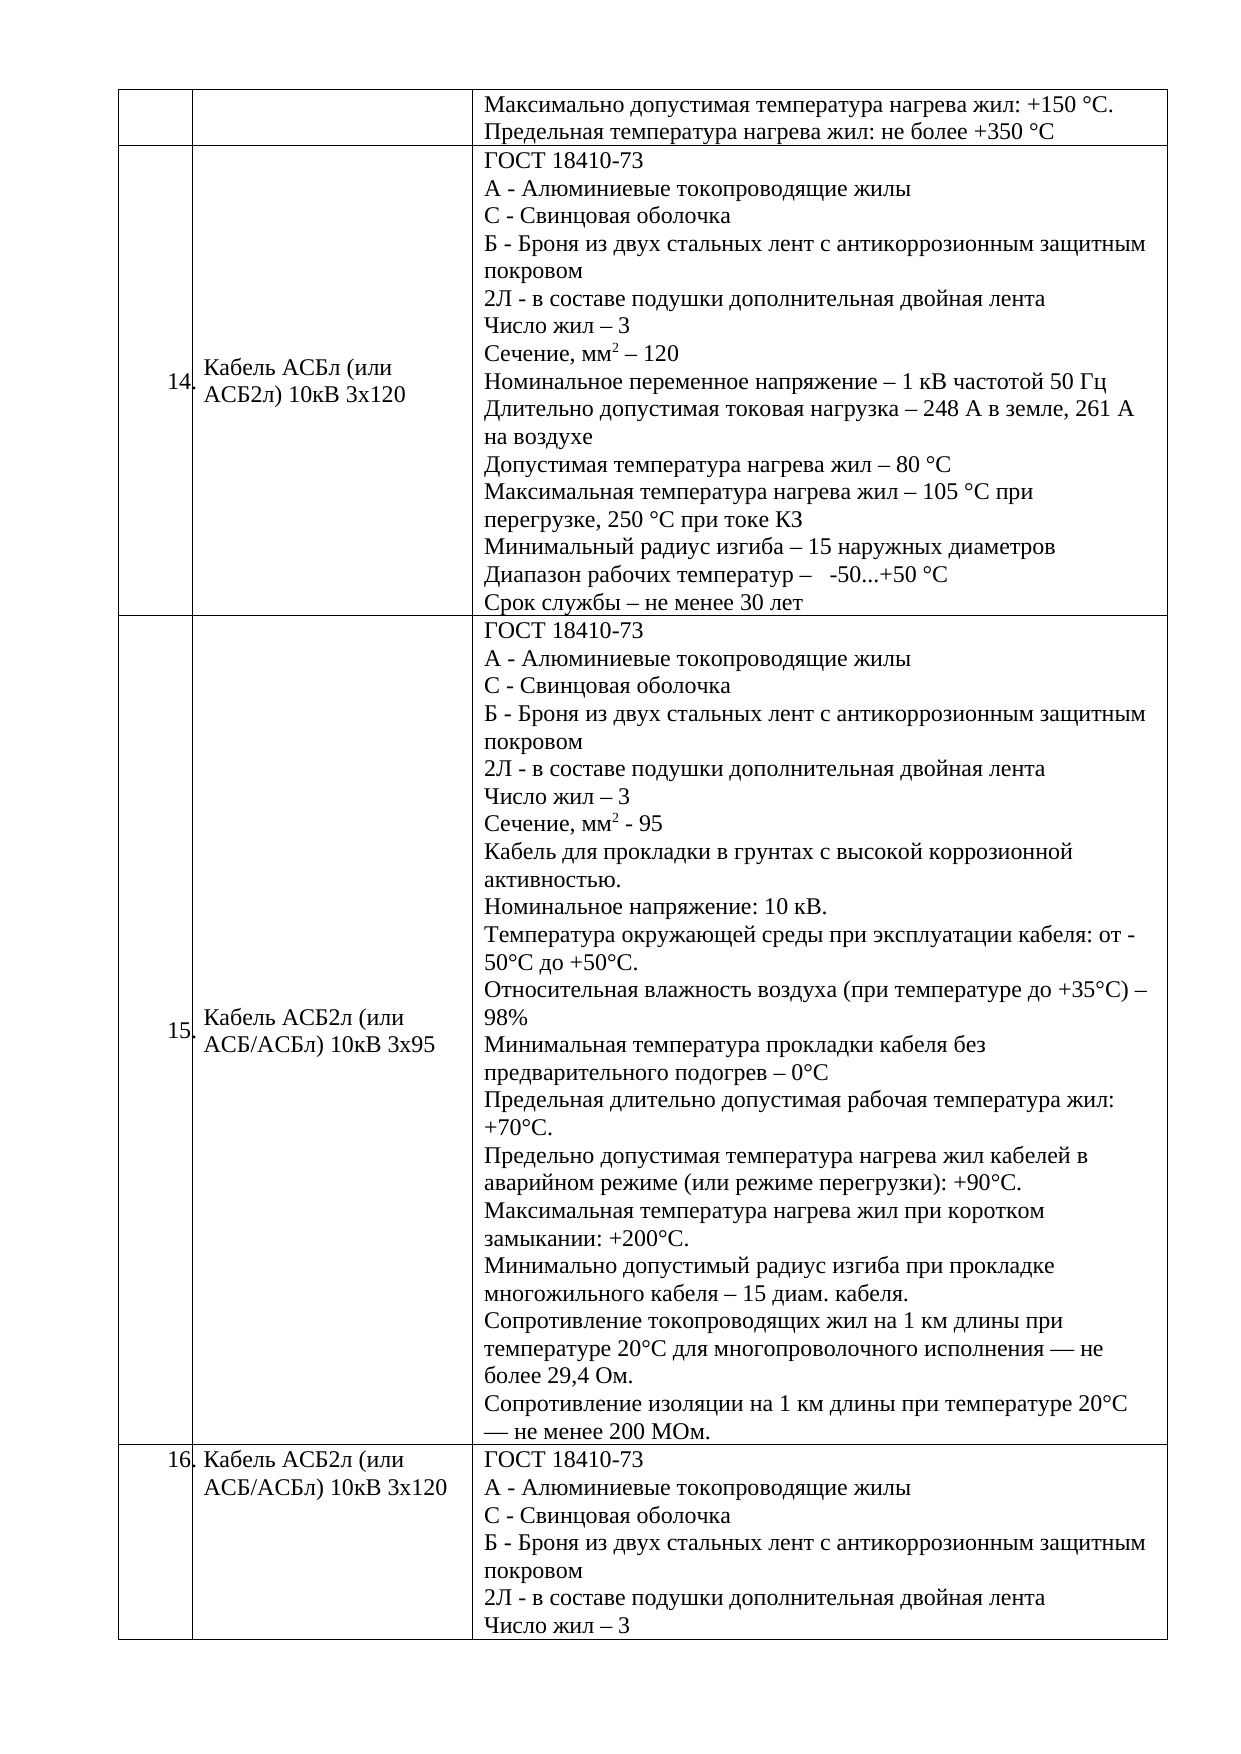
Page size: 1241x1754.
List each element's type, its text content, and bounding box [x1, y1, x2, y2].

table_cell [119, 146, 192, 615]
table_cell Кабель АСБ2л (или АСБ/АСБл) 10кВ 3х95 [193, 616, 472, 1444]
table_cell ГОСТ 18410-73 А - Алюминиевые токопроводящие жилы С - Свинцовая оболочка Б - Броня из двух стальных лент с антикоррозионным защитным покровом 2Л - в составе подушки дополнительная двойная лента Число жил – 3 Сечение, мм2 – 120 Номинальное переменное напряжение – 1 кВ частотой 50 Гц Длительно допустимая токовая нагрузка – 248 А в земле, 261 А на воздухе Допустимая температура нагрева жил – 80 °C Максимальная температура нагрева жил – 105 °C при перегрузке, 250 °C при токе КЗ Минимальный радиус изгиба – 15 наружных диаметров Диапазон рабочих температур – -50...+50 °C Срок службы – не менее 30 лет [473, 146, 1167, 615]
table_cell [119, 1445, 192, 1639]
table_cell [473, 90, 1167, 145]
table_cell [473, 1445, 1167, 1639]
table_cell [193, 90, 472, 145]
table_cell [119, 616, 192, 1444]
table_cell Кабель АСБл (или АСБ2л) 10кВ 3х120 [193, 146, 472, 615]
table_cell ГОСТ 18410-73 А - Алюминиевые токопроводящие жилы С - Свинцовая оболочка Б - Броня из двух стальных лент с антикоррозионным защитным покровом 2Л - в составе подушки дополнительная двойная лента Число жил – 3 Сечение, мм2 - 95 Кабель для прокладки в грунтах с высокой коррозионной активностью. Номинальное напряжение: 10 кВ. Температура окружающей среды при эксплуатации кабеля: от -50°С до +50°С. Относительная влажность воздуха (при температуре до +35°С) – 98% Минимальная температура прокладки кабеля без предварительного подогрев – 0°С Предельная длительно допустимая рабочая температура жил: +70°С. Предельно допустимая температура нагрева жил кабелей в аварийном режиме (или режиме перегрузки): +90°С. Максимальная температура нагрева жил при коротком замыкании: +200°С. Минимально допустимый радиус изгиба при прокладке многожильного кабеля – 15 диам. кабеля. Сопротивление токопроводящих жил на 1 км длины при температуре 20°С для многопроволочного исполнения — не более 29,4 Ом. Сопротивление изоляции на 1 км длины при температуре 20°С — не менее 200 МОм. [473, 616, 1167, 1444]
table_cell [193, 1445, 472, 1639]
table_cell [119, 90, 192, 145]
